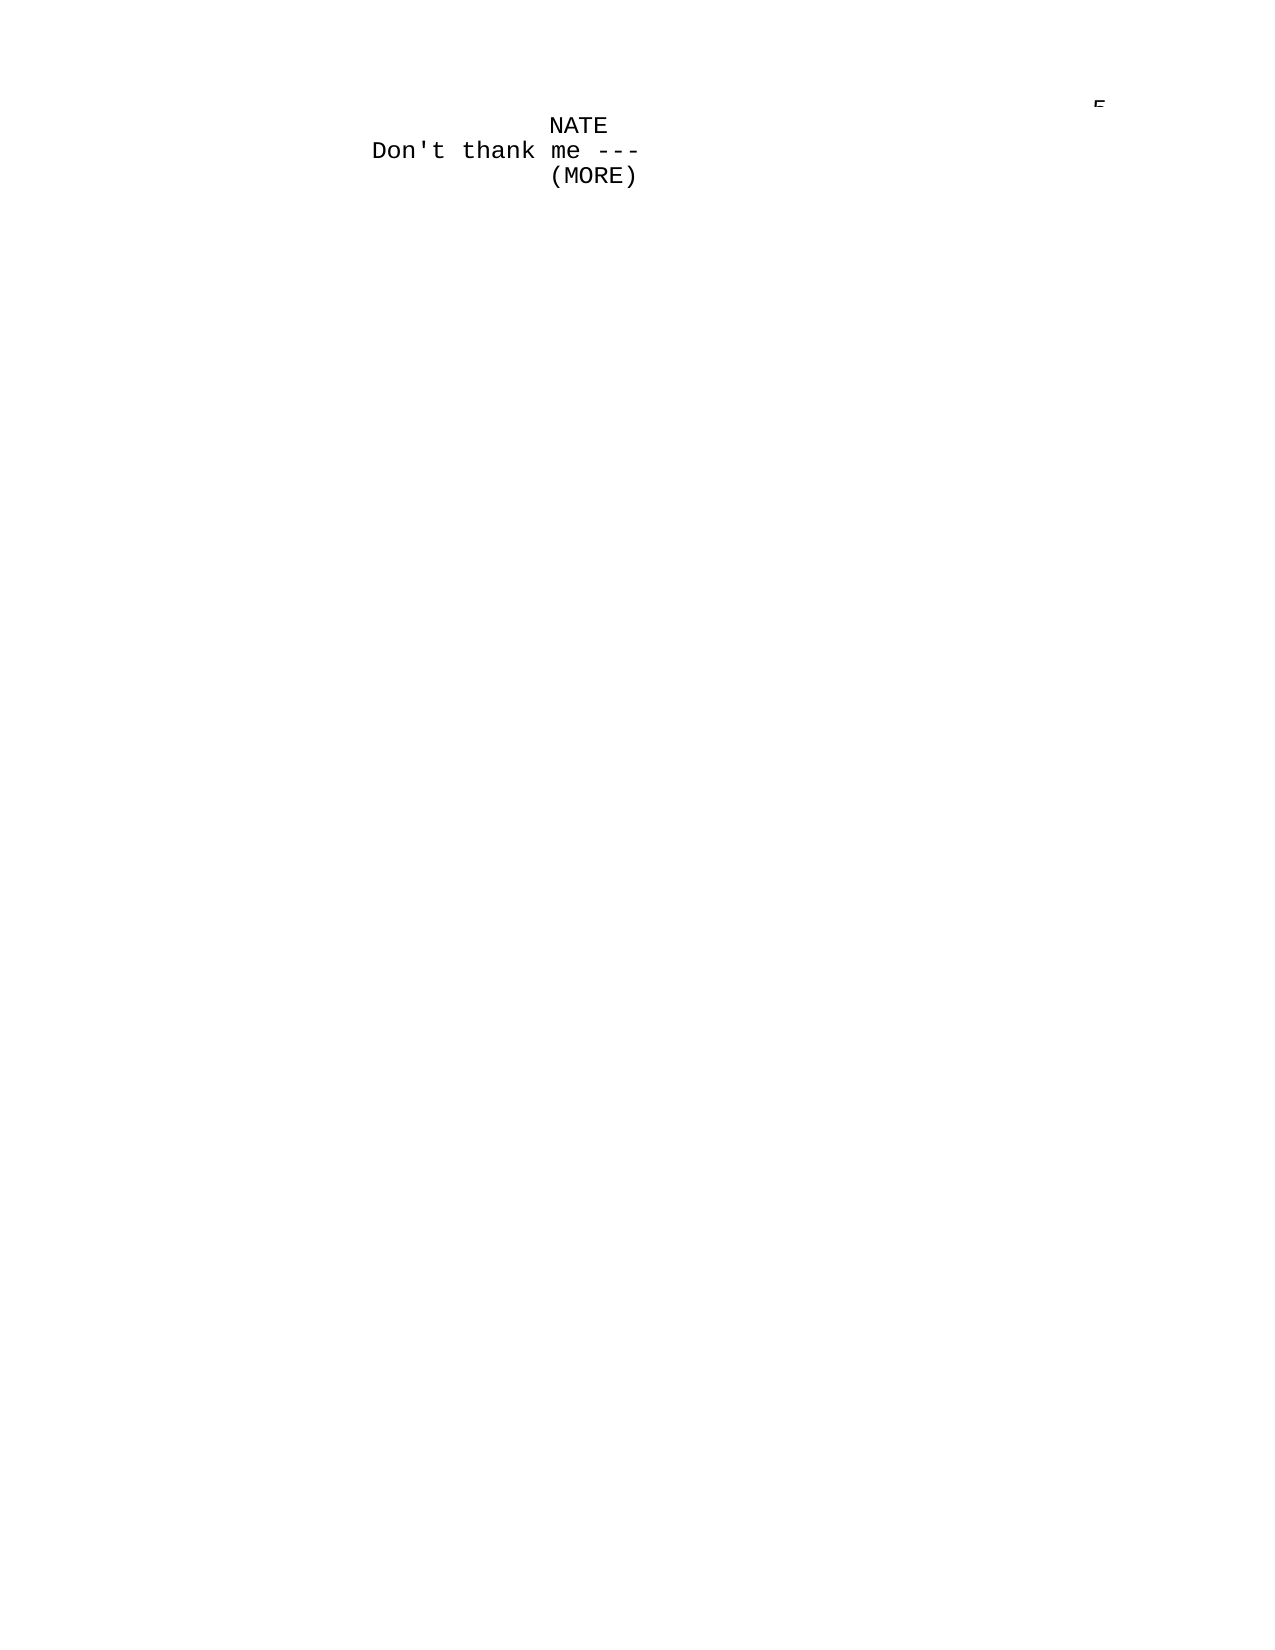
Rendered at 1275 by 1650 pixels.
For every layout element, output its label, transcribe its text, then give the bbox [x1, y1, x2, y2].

subtitle (MORE) [549, 163, 1187, 189]
text Don't thank me --- [372, 138, 1187, 163]
subtitle NATE [549, 112, 1187, 138]
